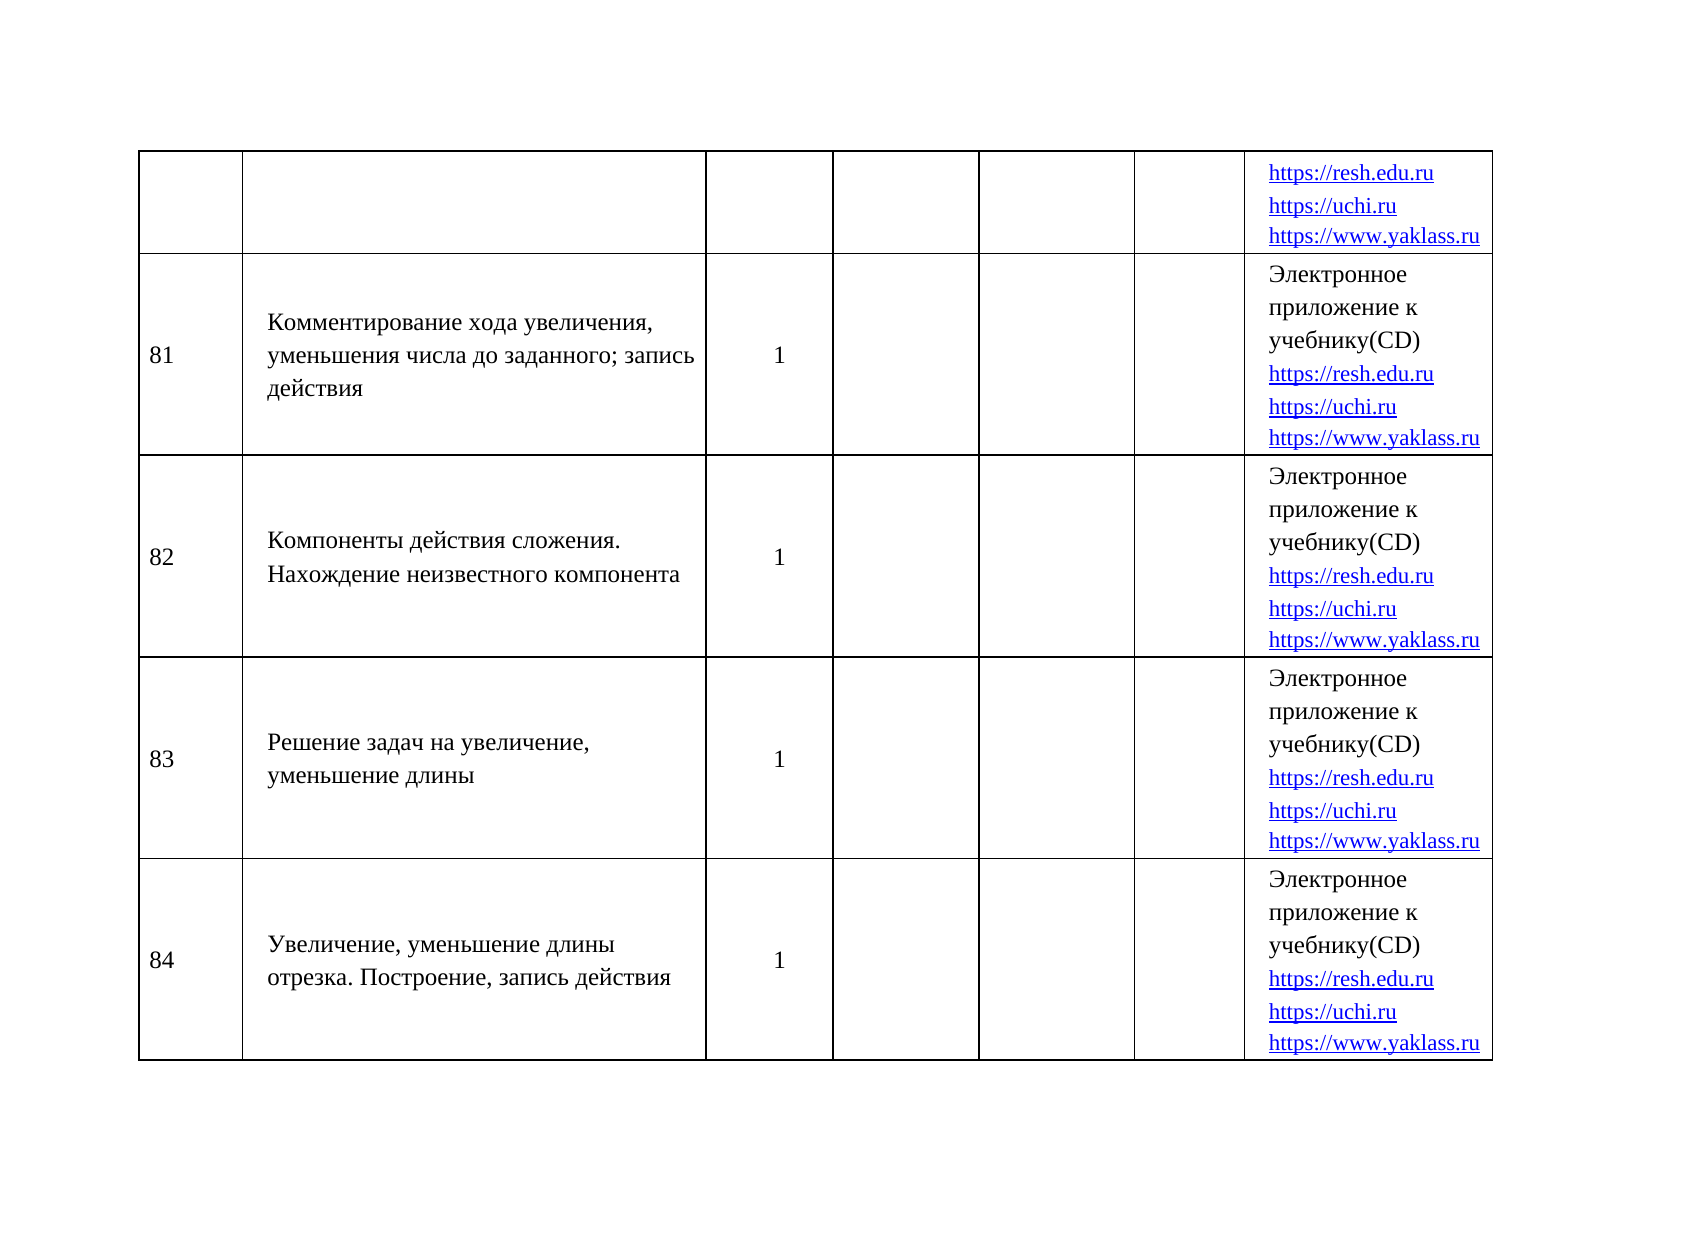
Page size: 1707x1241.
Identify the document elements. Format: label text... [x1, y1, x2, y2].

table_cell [1245, 859, 1492, 1059]
table_cell [1135, 859, 1244, 1059]
table_cell Электронное приложение к учебнику(СD) https://resh.edu.ru https://uchi.ru https://www.yaklass.ru [1245, 254, 1492, 454]
table_cell [980, 254, 1134, 454]
table_cell Электронное приложение к учебнику(СD) https://resh.edu.ru https://uchi.ru https://www.yaklass.ru [1245, 456, 1492, 656]
table_cell 83 [140, 658, 242, 858]
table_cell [1245, 152, 1492, 253]
table_cell [834, 456, 978, 656]
table_cell [980, 859, 1134, 1059]
table_cell [980, 152, 1134, 253]
table_cell [1135, 152, 1244, 253]
table_cell [834, 254, 978, 454]
table_cell 1 [707, 859, 832, 1059]
table_cell [834, 658, 978, 858]
table_cell Электронное приложение к учебнику(СD) https://resh.edu.ru https://uchi.ru https://www.yaklass.ru [1245, 658, 1492, 858]
table_cell [980, 456, 1134, 656]
table_cell 82 [140, 456, 242, 656]
table_cell 1 [707, 658, 832, 858]
table_cell [1135, 658, 1244, 858]
table_cell 1 [707, 152, 832, 253]
table_cell [834, 859, 978, 1059]
table_cell 80 [140, 152, 242, 253]
table_cell Комментирование хода увеличения, уменьшения числа до заданного; запись действия [243, 254, 705, 454]
table_cell [980, 658, 1134, 858]
table_cell 1 [707, 456, 832, 656]
table_cell [1135, 254, 1244, 454]
table_cell [1135, 456, 1244, 656]
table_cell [243, 152, 705, 253]
table_cell Компоненты действия сложения. Нахождение неизвестного компонента [243, 456, 705, 656]
table_cell [834, 152, 978, 253]
table_cell 1 [707, 254, 832, 454]
table_cell 81 [140, 254, 242, 454]
table_cell Увеличение, уменьшение длины отрезка. Построение, запись действия [243, 859, 705, 1059]
table_cell Решение задач на увеличение, уменьшение длины [243, 658, 705, 858]
table_cell 84 [140, 859, 242, 1059]
